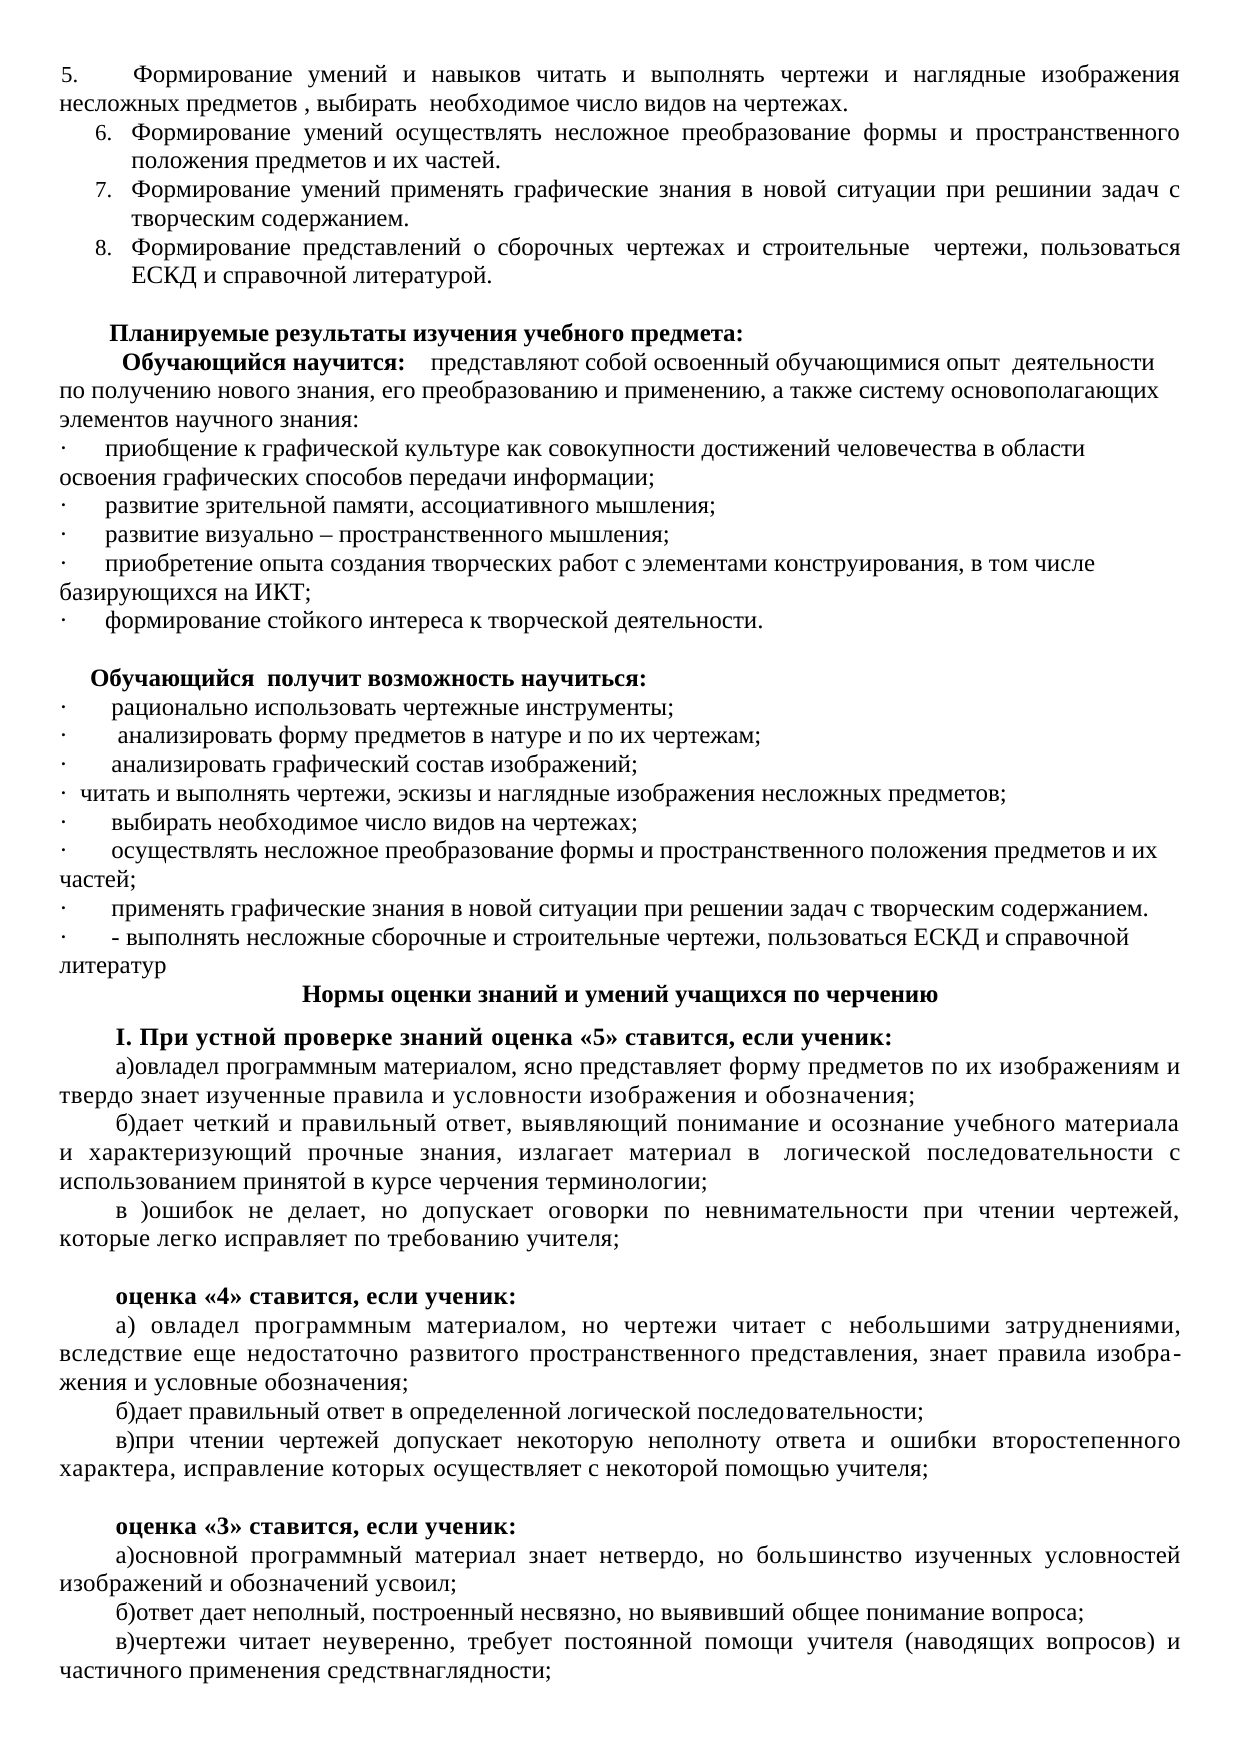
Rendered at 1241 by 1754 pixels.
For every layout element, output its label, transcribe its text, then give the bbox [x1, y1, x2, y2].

text оценка «4» ставится, если ученик: [59, 1281, 1181, 1310]
text Нормы оценки знаний и умений учащихся по черчению [59, 979, 1181, 1008]
text б)ответ дает неполный, построенный несвязно, но выявивший общее понимание вопроса; [59, 1597, 1181, 1626]
text · выбирать необходимое число видов на чертежах; [59, 807, 1181, 835]
text · приобщение к графической культуре как совокупности достижений человечества в области освоения графических способов передачи информации; [59, 433, 1181, 490]
text · приобретение опыта создания творческих работ с элементами конструирования, в том числе базирующихся на ИКТ; [59, 548, 1181, 605]
text I. При устной проверке знаний оценка «5» ставится, если ученик: [59, 1022, 1181, 1051]
text а)основной программный материал знает нетвердо, но большинство изученных условностей изображений и обозначений усвоил; [59, 1540, 1181, 1597]
list Формирование умений применять графические знания в новой ситуации при решинии задач с творческим содержанием. [95, 174, 1181, 232]
text · развитие визуально – пространственного мышления; [59, 519, 1181, 548]
text Планируемые результаты изучения учебного предмета: [59, 318, 1181, 347]
text Обучающийся научится: представляют собой освоенный обучающимися опыт деятельности по получению нового знания, его преобразованию и применению, а также систему основополагающих элементов научного знания: [59, 347, 1181, 433]
text б)дает правильный ответ в определенной логической последовательности; [59, 1396, 1181, 1425]
list Формирование умений осуществлять несложное преобразование формы и пространственного положения предметов и их частей. [95, 117, 1181, 174]
text · - выполнять несложные сборочные и строительные чертежи, пользоваться ЕСКД и справочной литератур [59, 922, 1181, 979]
text в)чертежи читает неуверенно, требует постоянной помощи учителя (наводящих вопросов) и частичного применения средствнаглядности; [59, 1626, 1181, 1683]
text · рационально использовать чертежные инструменты; [59, 692, 1181, 720]
text · развитие зрительной памяти, ассоциативного мышления; [59, 490, 1181, 519]
text в)при чтении чертежей допускает некоторую неполноту ответа и ошибки второстепенного характера, исправление которых осуществляет с некоторой помощью учителя; [59, 1425, 1181, 1482]
text · читать и выполнять чертежи, эскизы и наглядные изображения несложных предметов; [59, 778, 1181, 807]
text · анализировать графический состав изображений; [59, 749, 1181, 778]
text Обучающийся получит возможность научиться: [90, 663, 1181, 692]
text а)овладел программным материалом, ясно представляет форму предметов по их изображениям и твердо знает изученные правила и условности изображения и обозначения; [59, 1051, 1181, 1108]
text б)дает четкий и правильный ответ, выявляющий понимание и осознание учебного материала и характеризующий прочные знания, излагает материал в логической последовательности с использованием принятой в курсе черчения терминологии; [59, 1108, 1181, 1195]
text оценка «3» ставится, если ученик: [59, 1511, 1181, 1540]
list Формирование представлений о сборочных чертежах и строительные чертежи, пользоваться ЕСКД и справочной литературой. [95, 232, 1181, 289]
text · формирование стойкого интереса к творческой деятельности. [59, 605, 1181, 634]
text а) овладел программным материалом, но чертежи читает с небольшими затруднениями, вследствие еще недостаточно развитого пространственного представления, знает правила изображения и условные обозначения; [59, 1310, 1181, 1396]
list Формирование умений и навыков читать и выполнять чертежи и наглядные изображения несложных предметов , выбирать необходимое число видов на чертежах. [59, 59, 1181, 117]
text в )ошибок не делает, но допускает оговорки по невнимательности при чтении чертежей, которые легко исправляет по требованию учителя; [59, 1195, 1181, 1252]
text · анализировать форму предметов в натуре и по их чертежам; [59, 720, 1181, 749]
text · осуществлять несложное преобразование формы и пространственного положения предметов и их частей; [59, 835, 1181, 893]
text · применять графические знания в новой ситуации при решении задач с творческим содержанием. [59, 893, 1181, 922]
